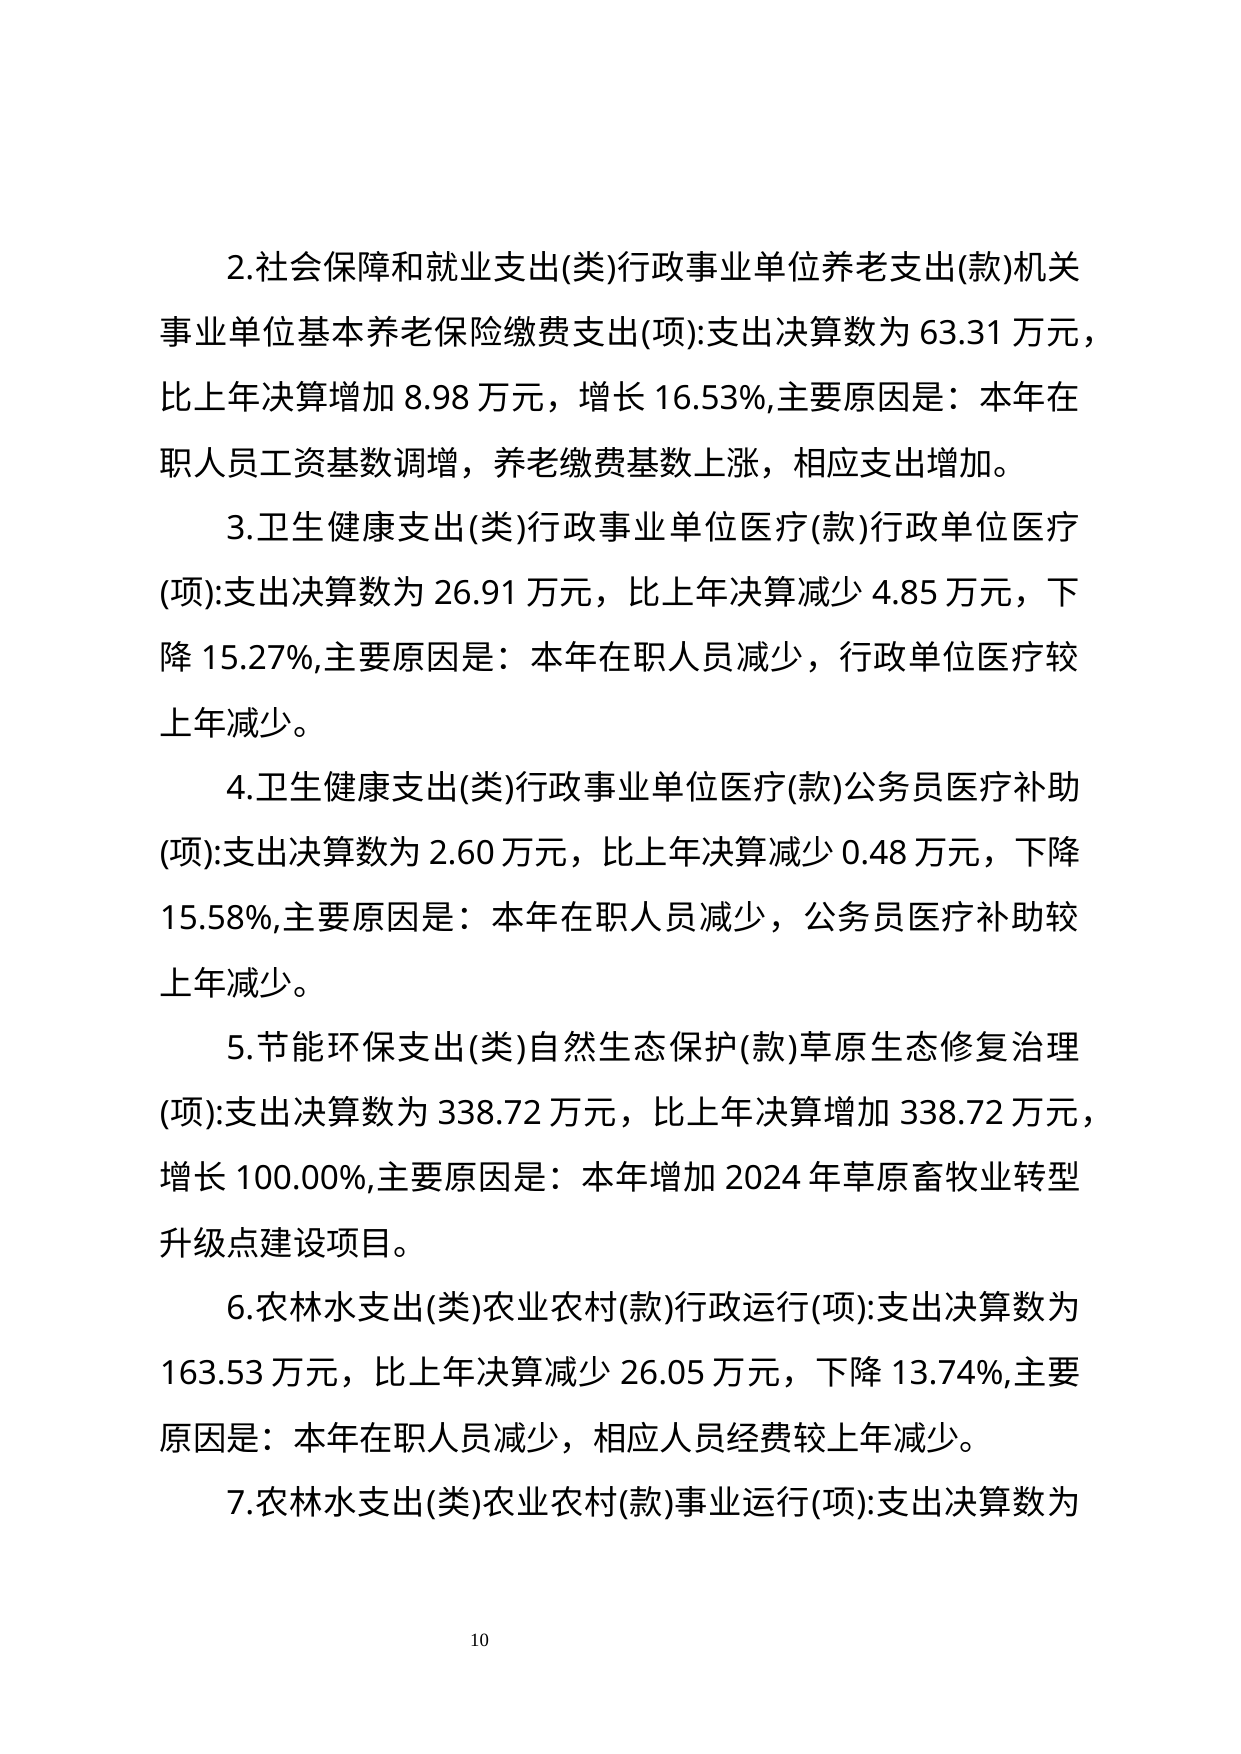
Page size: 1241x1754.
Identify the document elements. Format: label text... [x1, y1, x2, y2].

text 3.卫生健康支出(类)行政事业单位医疗(款)行政单位医疗(项):支出决算数为26.91万元，比上年决算减少4.85万元，下降15.27%,主要原因是：本年在职人员减少，行政单位医疗较上年减少。 [159, 493, 1081, 753]
text 6.农林水支出(类)农业农村(款)行政运行(项):支出决算数为163.53万元，比上年决算减少26.05万元，下降13.74%,主要原因是：本年在职人员减少，相应人员经费较上年减少。 [159, 1273, 1081, 1468]
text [159, 1468, 1081, 1533]
text 2.社会保障和就业支出(类)行政事业单位养老支出(款)机关事业单位基本养老保险缴费支出(项):支出决算数为63.31万元，比上年决算增加8.98万元，增长16.53%,主要原因是：本年在职人员工资基数调增，养老缴费基数上涨，相应支出增加。 [159, 233, 1081, 493]
text 4.卫生健康支出(类)行政事业单位医疗(款)公务员医疗补助(项):支出决算数为2.60万元，比上年决算减少0.48万元，下降15.58%,主要原因是：本年在职人员减少，公务员医疗补助较上年减少。 [159, 753, 1081, 1013]
text 5.节能环保支出(类)自然生态保护(款)草原生态修复治理(项):支出决算数为338.72万元，比上年决算增加338.72万元，增长100.00%,主要原因是：本年增加2024年草原畜牧业转型升级点建设项目。 [159, 1013, 1081, 1273]
